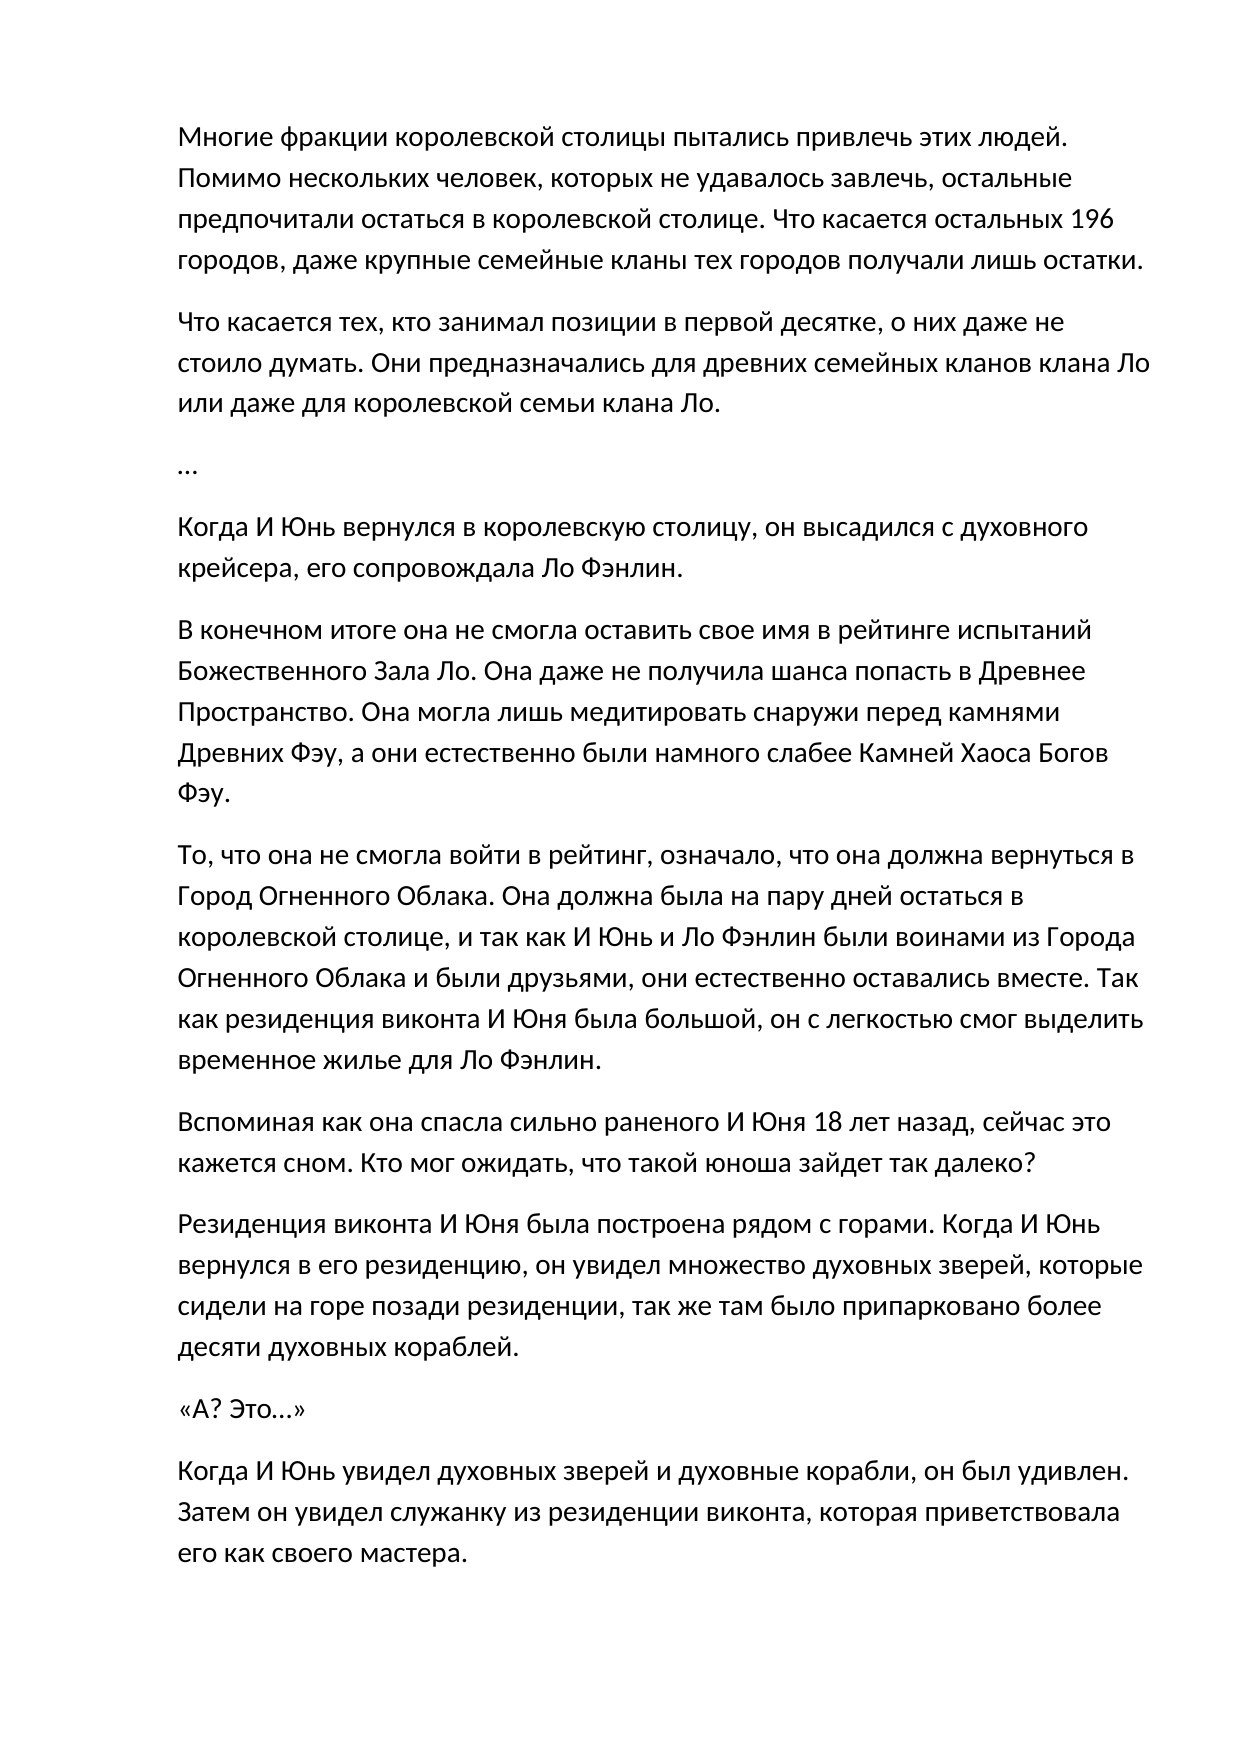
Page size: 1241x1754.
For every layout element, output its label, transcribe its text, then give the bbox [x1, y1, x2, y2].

text Что касается тех, кто занимал позиции в первой десятке, о них даже не стоило думать. Они предназначались для древних семейных кланов клана Ло или даже для королевской семьи клана Ло. [177, 303, 1152, 420]
text Резиденция виконта И Юня была построена рядом с горами. Когда И Юнь вернулся в его резиденцию, он увидел множество духовных зверей, которые сидели на горе позади резиденции, так же там было припарковано более десяти духовных кораблей. [177, 1206, 1152, 1364]
text Когда И Юнь вернулся в королевскую столицу, он высадился с духовного крейсера, его сопровождала Ло Фэнлин. [177, 508, 1152, 585]
text Когда И Юнь увидел духовных зверей и духовные корабли, он был удивлен. Затем он увидел служанку из резиденции виконта, которая приветствовала его как своего мастера. [177, 1452, 1152, 1569]
text … [177, 446, 1152, 482]
text В конечном итоге она не смогла оставить свое имя в рейтинге испытаний Божественного Зала Ло. Она даже не получила шанса попасть в Древнее Пространство. Она могла лишь медитировать снаружи перед камнями Древних Фэу, а они естественно были намного слабее Камней Хаоса Богов Фэу. [177, 611, 1152, 810]
text Вспоминая как она спасла сильно раненого И Юня 18 лет назад, сейчас это кажется сном. Кто мог ожидать, что такой юноша зайдет так далеко? [177, 1103, 1152, 1179]
text Многие фракции королевской столицы пытались привлечь этих людей. Помимо нескольких человек, которых не удавалось завлечь, остальные предпочитали остаться в королевской столице. Что касается остальных 196 городов, даже крупные семейные кланы тех городов получали лишь остатки. [177, 118, 1152, 277]
text То, что она не смогла войти в рейтинг, означало, что она должна вернуться в Город Огненного Облака. Она должна была на пару дней остаться в королевской столице, и так как И Юнь и Ло Фэнлин были воинами из Города Огненного Облака и были друзьями, они естественно оставались вместе. Так как резиденция виконта И Юня была большой, он с легкостью смог выделить временное жилье для Ло Фэнлин. [177, 836, 1152, 1077]
text «А? Это…» [177, 1390, 1152, 1426]
